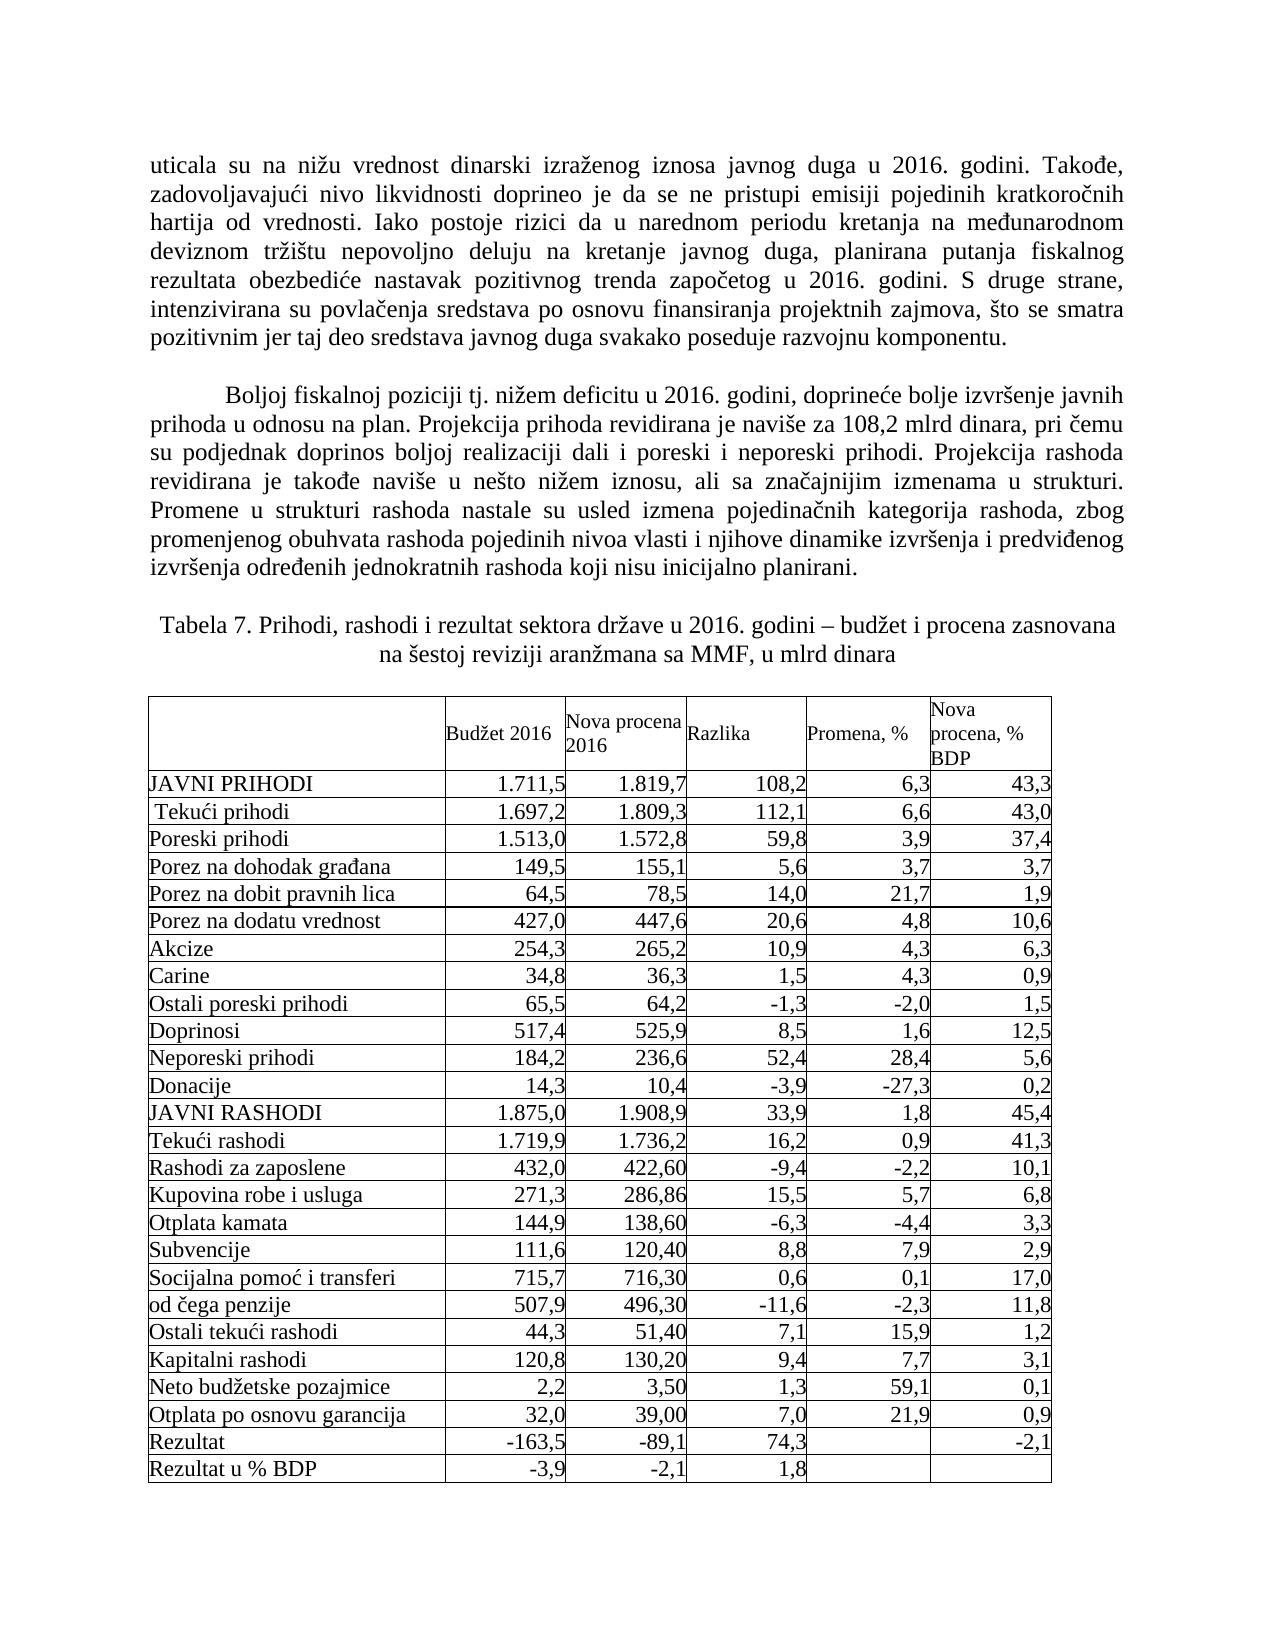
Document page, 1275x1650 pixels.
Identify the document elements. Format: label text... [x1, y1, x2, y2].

table_cell 16,2 [687, 1127, 806, 1153]
table_cell 5,6 [687, 853, 806, 879]
table_cell 3,1 [931, 1346, 1051, 1372]
table_cell 32,0 [446, 1401, 565, 1427]
table_cell 271,3 [446, 1181, 565, 1208]
table_cell 3,3 [931, 1209, 1051, 1235]
table_cell 74,3 [687, 1428, 806, 1454]
table_cell 39,00 [566, 1401, 686, 1427]
table_cell -2,1 [566, 1455, 686, 1482]
table_cell 10,4 [566, 1072, 686, 1098]
table_cell 1.572,8 [566, 825, 686, 852]
table_cell 715,7 [446, 1264, 565, 1290]
table_cell 1,8 [807, 1099, 930, 1126]
table_cell 1.719,9 [446, 1127, 565, 1153]
table_cell 422,60 [566, 1154, 686, 1180]
table_cell JAVNI RASHODI [149, 1099, 445, 1126]
table_cell 108,2 [687, 771, 806, 797]
table_cell 525,9 [566, 1017, 686, 1043]
table_cell 34,8 [446, 962, 565, 989]
table_cell 0,9 [807, 1127, 930, 1153]
table_cell -27,3 [807, 1072, 930, 1098]
table_cell -6,3 [687, 1209, 806, 1235]
table_header Nova procena, % BDP [931, 697, 1051, 769]
table_cell 0,1 [931, 1373, 1051, 1399]
table_cell 20,6 [687, 908, 806, 934]
table_cell 138,60 [566, 1209, 686, 1235]
table_cell 7,1 [687, 1319, 806, 1345]
table_cell 112,1 [687, 798, 806, 824]
table_cell Porez na dobit pravnih lica [149, 880, 445, 906]
table_cell -4,4 [807, 1209, 930, 1235]
table_header Promena, % [807, 697, 930, 769]
table_cell 1,6 [807, 1017, 930, 1043]
table_cell 0,9 [931, 962, 1051, 989]
table_cell 7,7 [807, 1346, 930, 1372]
table_cell 65,5 [446, 990, 565, 1016]
table_cell Porez na dodatu vrednost [149, 908, 445, 934]
table_cell 716,30 [566, 1264, 686, 1290]
table_cell Tekući prihodi [149, 798, 445, 824]
table_cell JAVNI PRIHODI [149, 771, 445, 797]
table_cell 7,9 [807, 1236, 930, 1263]
table_cell 236,6 [566, 1045, 686, 1071]
table_cell Ostali poreski prihodi [149, 990, 445, 1016]
table_cell 0,1 [807, 1264, 930, 1290]
table_cell 12,5 [931, 1017, 1051, 1043]
table_cell 0,9 [931, 1401, 1051, 1427]
table_cell Akcize [149, 935, 445, 961]
table_cell -1,3 [687, 990, 806, 1016]
table_cell -2,3 [807, 1291, 930, 1317]
table_cell 64,5 [446, 880, 565, 906]
table_cell Ostali tekući rashodi [149, 1319, 445, 1345]
table_cell 5,7 [807, 1181, 930, 1208]
table_cell 10,6 [931, 908, 1051, 934]
text Tabela 7. Prihodi, rashodi i rezultat sektora države u 2016. godini – budžet i procena zasnovana na šestoj reviziji aranžmana sa MMF, u mlrd dinara [150, 610, 1125, 667]
table_cell 9,4 [687, 1346, 806, 1372]
table_cell 43,3 [931, 771, 1051, 797]
table_cell 1,3 [687, 1373, 806, 1399]
table_cell Rezultat [149, 1428, 445, 1454]
table_cell Otplata kamata [149, 1209, 445, 1235]
table_cell 44,3 [446, 1319, 565, 1345]
table_cell 447,6 [566, 908, 686, 934]
table_cell 1.809,3 [566, 798, 686, 824]
table_cell 10,9 [687, 935, 806, 961]
table_cell 15,9 [807, 1319, 930, 1345]
table_cell 11,8 [931, 1291, 1051, 1317]
table_cell 155,1 [566, 853, 686, 879]
table_cell 2,2 [446, 1373, 565, 1399]
table_cell 1.875,0 [446, 1099, 565, 1126]
table_cell 8,5 [687, 1017, 806, 1043]
table_cell 6,8 [931, 1181, 1051, 1208]
table_cell 4,8 [807, 908, 930, 934]
table_cell Porez na dohodak građana [149, 853, 445, 879]
table_cell 10,1 [931, 1154, 1051, 1180]
table_cell 64,2 [566, 990, 686, 1016]
table_cell Tekući rashodi [149, 1127, 445, 1153]
table_cell -3,9 [687, 1072, 806, 1098]
table_cell Rezultat u % BDP [149, 1455, 445, 1482]
table_cell 496,30 [566, 1291, 686, 1317]
table_cell 14,0 [687, 880, 806, 906]
table_cell 1,8 [687, 1455, 806, 1482]
table_header [149, 697, 445, 769]
table_cell 3,7 [807, 853, 930, 879]
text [150, 150, 1125, 351]
table_cell Poreski prihodi [149, 825, 445, 852]
table_cell [807, 1455, 930, 1482]
table_cell 4,3 [807, 962, 930, 989]
table_cell 28,4 [807, 1045, 930, 1071]
table_cell -89,1 [566, 1428, 686, 1454]
table_cell 7,0 [687, 1401, 806, 1427]
table_cell 21,9 [807, 1401, 930, 1427]
table_cell -3,9 [446, 1455, 565, 1482]
table_cell 286,86 [566, 1181, 686, 1208]
table_cell 1,9 [931, 880, 1051, 906]
table_cell [807, 1428, 930, 1454]
table_cell 149,5 [446, 853, 565, 879]
table_cell 517,4 [446, 1017, 565, 1043]
table_cell 45,4 [931, 1099, 1051, 1126]
table_cell 254,3 [446, 935, 565, 961]
table_cell 1.697,2 [446, 798, 565, 824]
table_cell 6,3 [807, 771, 930, 797]
table_cell 1.819,7 [566, 771, 686, 797]
table_cell Neto budžetske pozajmice [149, 1373, 445, 1399]
table_cell 3,7 [931, 853, 1051, 879]
table_cell 1.711,5 [446, 771, 565, 797]
table_cell 52,4 [687, 1045, 806, 1071]
table_cell 17,0 [931, 1264, 1051, 1290]
table_cell 78,5 [566, 880, 686, 906]
table_cell 6,3 [931, 935, 1051, 961]
table_cell Carine [149, 962, 445, 989]
table_cell Kupovina robe i usluga [149, 1181, 445, 1208]
table_cell 3,9 [807, 825, 930, 852]
table_cell 41,3 [931, 1127, 1051, 1153]
table_cell Donacije [149, 1072, 445, 1098]
table_header Razlika [687, 697, 806, 769]
table_cell 120,8 [446, 1346, 565, 1372]
table_cell -2,0 [807, 990, 930, 1016]
table_cell 37,4 [931, 825, 1051, 852]
table_cell Subvencije [149, 1236, 445, 1263]
table_cell 1,5 [687, 962, 806, 989]
table_cell Socijalna pomoć i transferi [149, 1264, 445, 1290]
table_cell Kapitalni rashodi [149, 1346, 445, 1372]
table_cell -9,4 [687, 1154, 806, 1180]
table_cell 120,40 [566, 1236, 686, 1263]
table_cell 0,6 [687, 1264, 806, 1290]
table_cell -11,6 [687, 1291, 806, 1317]
table_cell 111,6 [446, 1236, 565, 1263]
table_cell 144,9 [446, 1209, 565, 1235]
table_cell 0,2 [931, 1072, 1051, 1098]
table_header Nova procena 2016 [566, 697, 686, 769]
table_cell 43,0 [931, 798, 1051, 824]
table_cell 432,0 [446, 1154, 565, 1180]
table_cell od čega penzije [149, 1291, 445, 1317]
table_cell 36,3 [566, 962, 686, 989]
table_cell Rashodi za zaposlene [149, 1154, 445, 1180]
table_cell 507,9 [446, 1291, 565, 1317]
table_cell 8,8 [687, 1236, 806, 1263]
table_cell 5,6 [931, 1045, 1051, 1071]
table_cell 1,2 [931, 1319, 1051, 1345]
table_cell 184,2 [446, 1045, 565, 1071]
table_cell 3,50 [566, 1373, 686, 1399]
table_cell -2,1 [931, 1428, 1051, 1454]
table_cell -2,2 [807, 1154, 930, 1180]
table_cell 14,3 [446, 1072, 565, 1098]
table_cell 15,5 [687, 1181, 806, 1208]
table_cell 21,7 [807, 880, 930, 906]
table_cell 2,9 [931, 1236, 1051, 1263]
table_cell 6,6 [807, 798, 930, 824]
table_cell -163,5 [446, 1428, 565, 1454]
table_cell Otplata po osnovu garancija [149, 1401, 445, 1427]
table_cell 59,1 [807, 1373, 930, 1399]
text Boljoj fiskalnoj poziciji tj. nižem deficitu u 2016. godini, doprineće bolje izvršenje javnih prihoda u odnosu na plan. Projekcija prihoda revidirana je naviše za 108,2 mlrd dinara, pri čemu su podjednak doprinos boljoj realizaciji dali i poreski i neporeski prihodi. Projekcija rashoda revidirana je takođe naviše u nešto nižem iznosu, ali sa značajnijim izmenama u strukturi. Promene u strukturi rashoda nastale su usled izmena pojedinačnih kategorija rashoda, zbog promenjenog obuhvata rashoda pojedinih nivoa vlasti i njihove dinamike izvršenja i predviđenog izvršenja određenih jednokratnih rashoda koji nisu inicijalno planirani. [150, 380, 1125, 581]
table_cell 1.513,0 [446, 825, 565, 852]
table_cell 4,3 [807, 935, 930, 961]
table_cell 1,5 [931, 990, 1051, 1016]
table_cell 265,2 [566, 935, 686, 961]
table_cell 427,0 [446, 908, 565, 934]
table_header Budžet 2016 [446, 697, 565, 769]
table_cell [931, 1455, 1051, 1482]
table_cell Doprinosi [149, 1017, 445, 1043]
table_cell 33,9 [687, 1099, 806, 1126]
table_cell 1.908,9 [566, 1099, 686, 1126]
table_cell 59,8 [687, 825, 806, 852]
table_cell 1.736,2 [566, 1127, 686, 1153]
table_cell Neporeski prihodi [149, 1045, 445, 1071]
table_cell 51,40 [566, 1319, 686, 1345]
table_cell 130,20 [566, 1346, 686, 1372]
